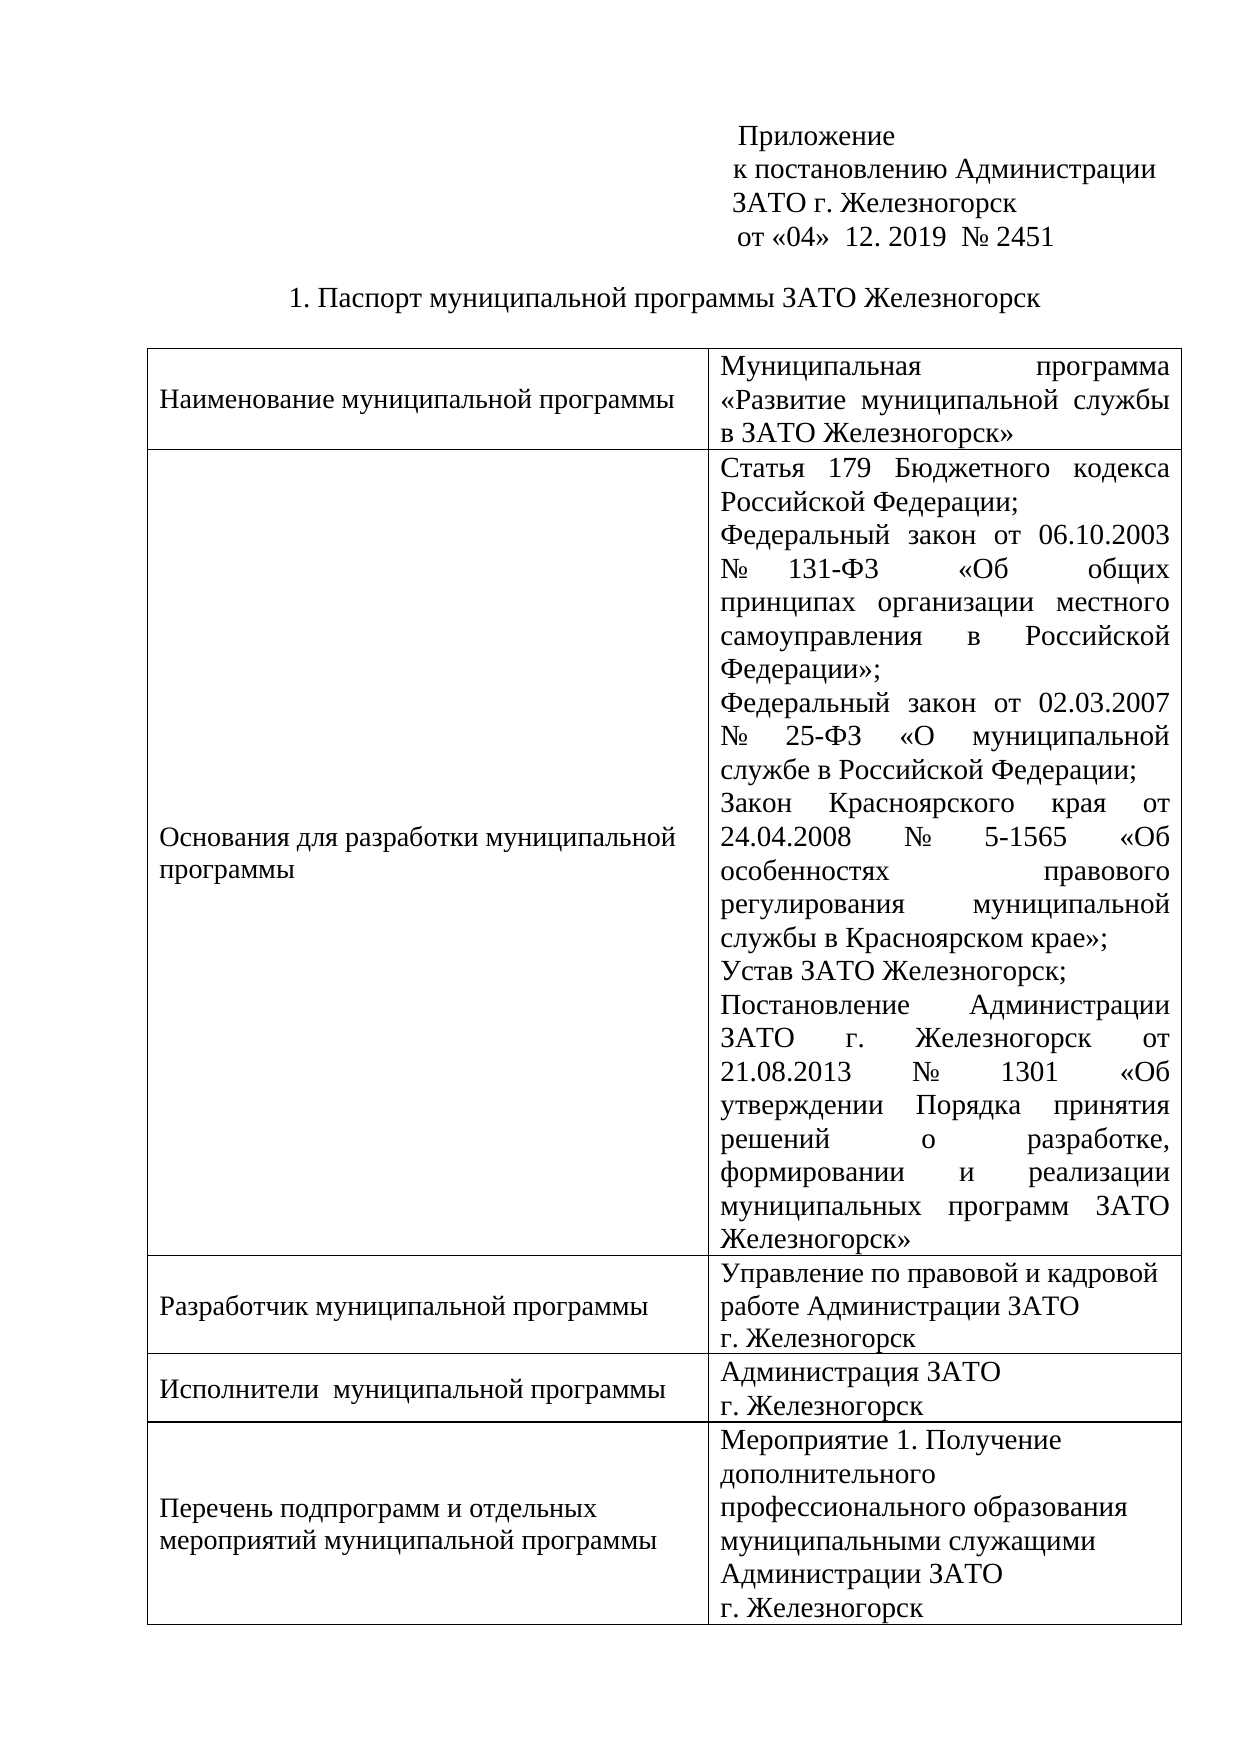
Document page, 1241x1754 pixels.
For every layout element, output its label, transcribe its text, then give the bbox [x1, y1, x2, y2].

table_header Наименование муниципальной программы [148, 349, 708, 449]
text от «04» 12. 2019 № 2451 [590, 219, 1181, 252]
table_header Муниципальная программа «Развитие муниципальной службы в ЗАТО Железногорск» [709, 349, 1181, 449]
table_cell Администрация ЗАТО г. Железногорск [709, 1354, 1181, 1421]
table_cell Статья 179 Бюджетного кодекса Российской Федерации; Федеральный закон от 06.10.2003 № 131-Ф3 «Об общих принципах организации местного самоуправления в Российской Федерации»; Федеральный закон от 02.03.2007 № 25-ФЗ «О муниципальной службе в Российской Федерации; Закон Красноярского края от 24.04.2008 № 5-1565 «Об особенностях правового регулирования муниципальной службы в Красноярском крае»; Устав ЗАТО Железногорск; Постановление Администрации ЗАТО г. Железногорск от 21.08.2013 № 1301 «Об утверждении Порядка принятия решений о разработке, формировании и реализации муниципальных программ ЗАТО Железногорск» [709, 450, 1181, 1255]
text ЗАТО г. Железногорск [516, 185, 1181, 219]
table_cell Разработчик муниципальной программы [148, 1256, 708, 1353]
text к постановлению Администрации [664, 152, 1181, 185]
table_cell Основания для разработки муниципальной программы [148, 450, 708, 1255]
table_cell Управление по правовой и кадровой работе Администрации ЗАТО г. Железногорск [709, 1256, 1181, 1353]
table_cell Перечень подпрограмм и отдельных мероприятий муниципальной программы [148, 1423, 708, 1624]
text Приложение [664, 118, 1181, 152]
table_cell Исполнители муниципальной программы [148, 1354, 708, 1421]
text 1. Паспорт муниципальной программы ЗАТО Железногорск [148, 280, 1181, 314]
table_cell Мероприятие 1. Получение дополнительного профессионального образования муниципальными служащими Администрации ЗАТО г. Железногорск [709, 1423, 1181, 1624]
